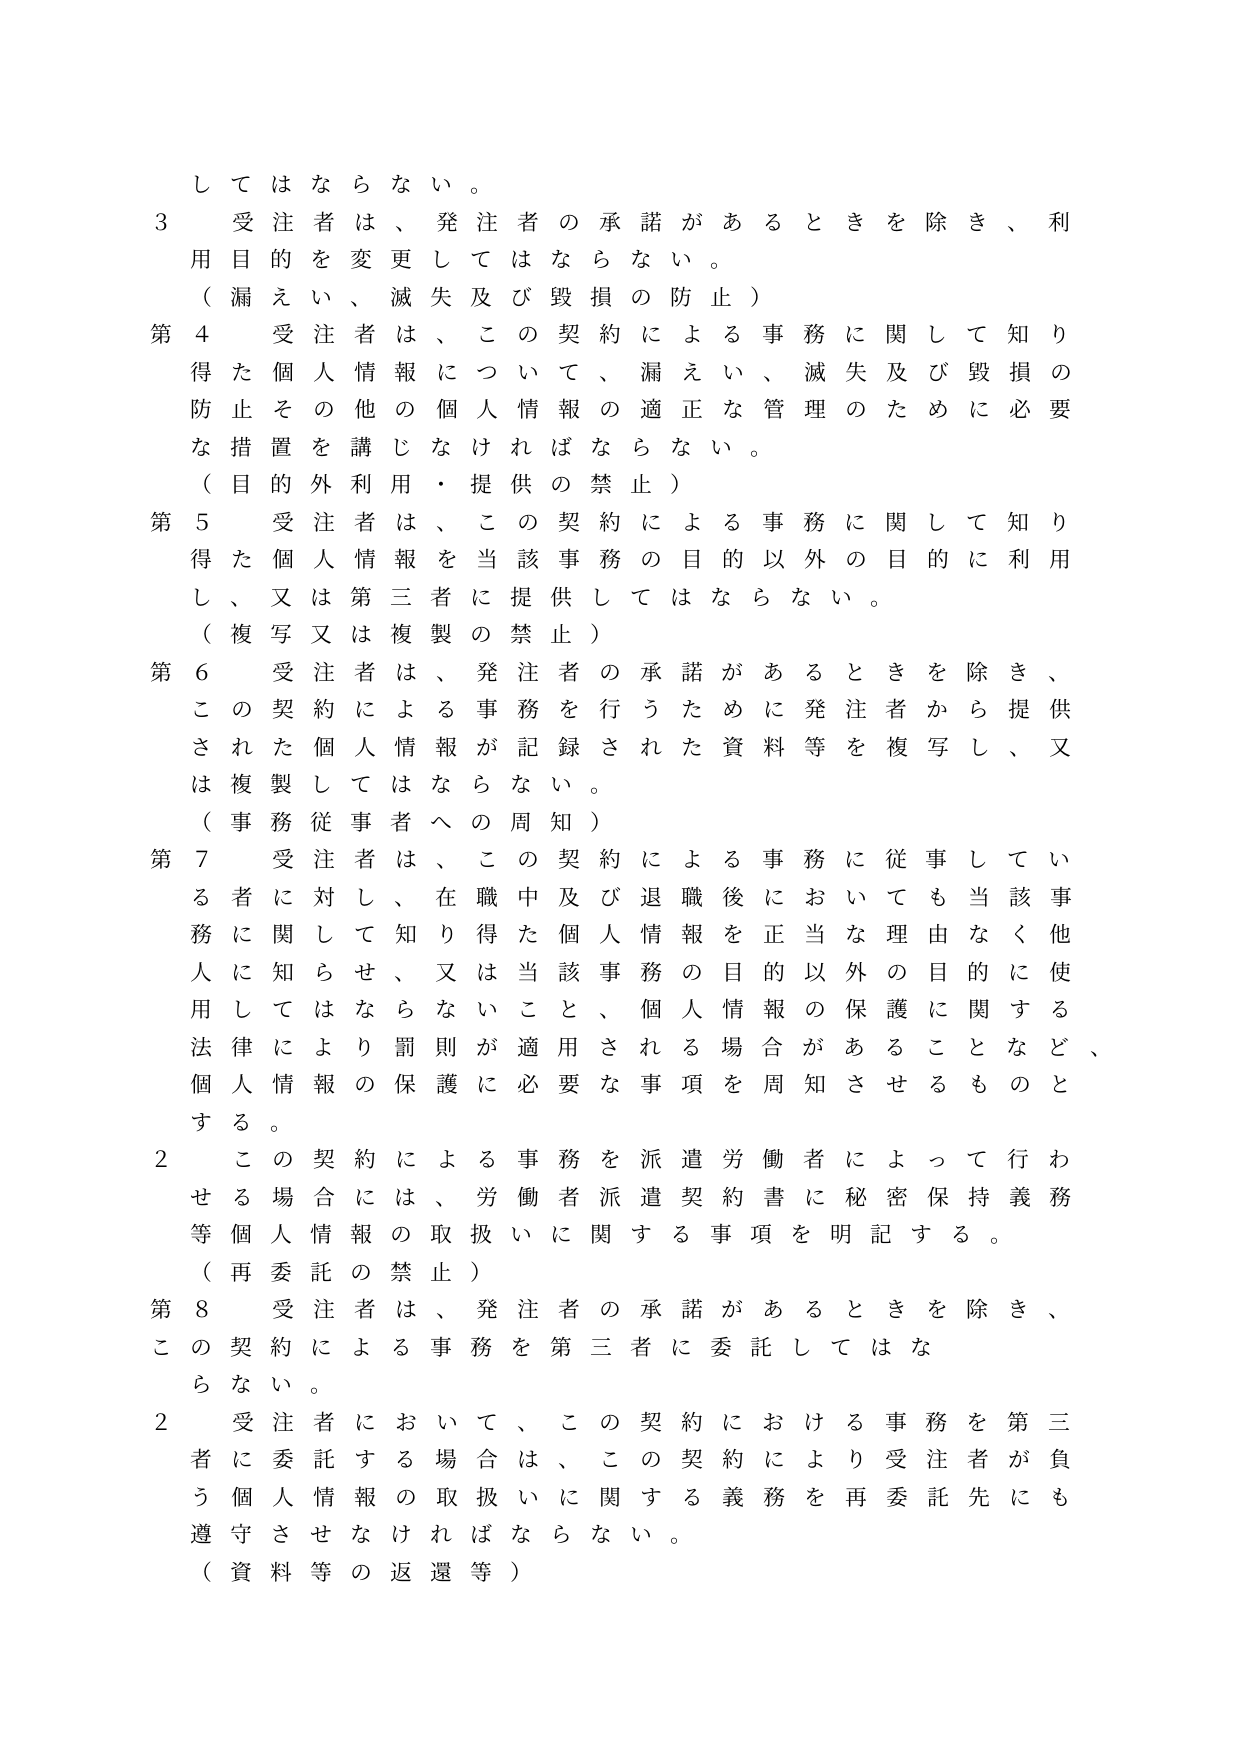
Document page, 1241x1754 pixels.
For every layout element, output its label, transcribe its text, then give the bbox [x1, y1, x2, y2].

text ３ 受注者は、発注者の承諾があるときを除き、利用目的を変更してはならない。 [150, 202, 1090, 277]
text 第６ 受注者は、発注者の承諾があるときを除き、この契約による事務を行うために発注者から提供された個人情報が記録された資料等を複写し、又は複製してはならない。 [150, 652, 1090, 802]
text らない。 [150, 1364, 1090, 1402]
text 第７ 受注者は、この契約による事務に従事している者に対し、在職中及び退職後においても当該事務に関して知り得た個人情報を正当な理由なく他人に知らせ、又は当該事務の目的以外の目的に使用してはならないこと、個人情報の保護に関する法律により罰則が適用される場合があることなど、個人情報の保護に必要な事項を周知させるものとする。 [150, 839, 1090, 1139]
text 第５ 受注者は、この契約による事務に関して知り得た個人情報を当該事務の目的以外の目的に利用し、又は第三者に提供してはならない。 [150, 502, 1090, 614]
text （資料等の返還等） [150, 1552, 1090, 1589]
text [150, 164, 1090, 202]
text ２ この契約による事務を派遣労働者によって行わせる場合には、労働者派遣契約書に秘密保持義務等個人情報の取扱いに関する事項を明記する。 [150, 1139, 1090, 1252]
text （再委託の禁止） [150, 1252, 1090, 1289]
text ２ 受注者において、この契約における事務を第三者に委託する場合は、この契約により受注者が負う個人情報の取扱いに関する義務を再委託先にも遵守させなければならない。 [150, 1402, 1090, 1552]
text （目的外利用・提供の禁止） [150, 464, 1090, 502]
text 第８ 受注者は、発注者の承諾があるときを除き、この契約による事務を第三者に委託してはな [150, 1289, 1090, 1364]
text （漏えい、滅失及び毀損の防止） [150, 277, 1090, 314]
text （事務従事者への周知） [150, 802, 1090, 839]
text （複写又は複製の禁止） [150, 614, 1090, 652]
text 第４ 受注者は、この契約による事務に関して知り得た個人情報について、漏えい、滅失及び毀損の防止その他の個人情報の適正な管理のために必要な措置を講じなければならない。 [150, 314, 1090, 464]
